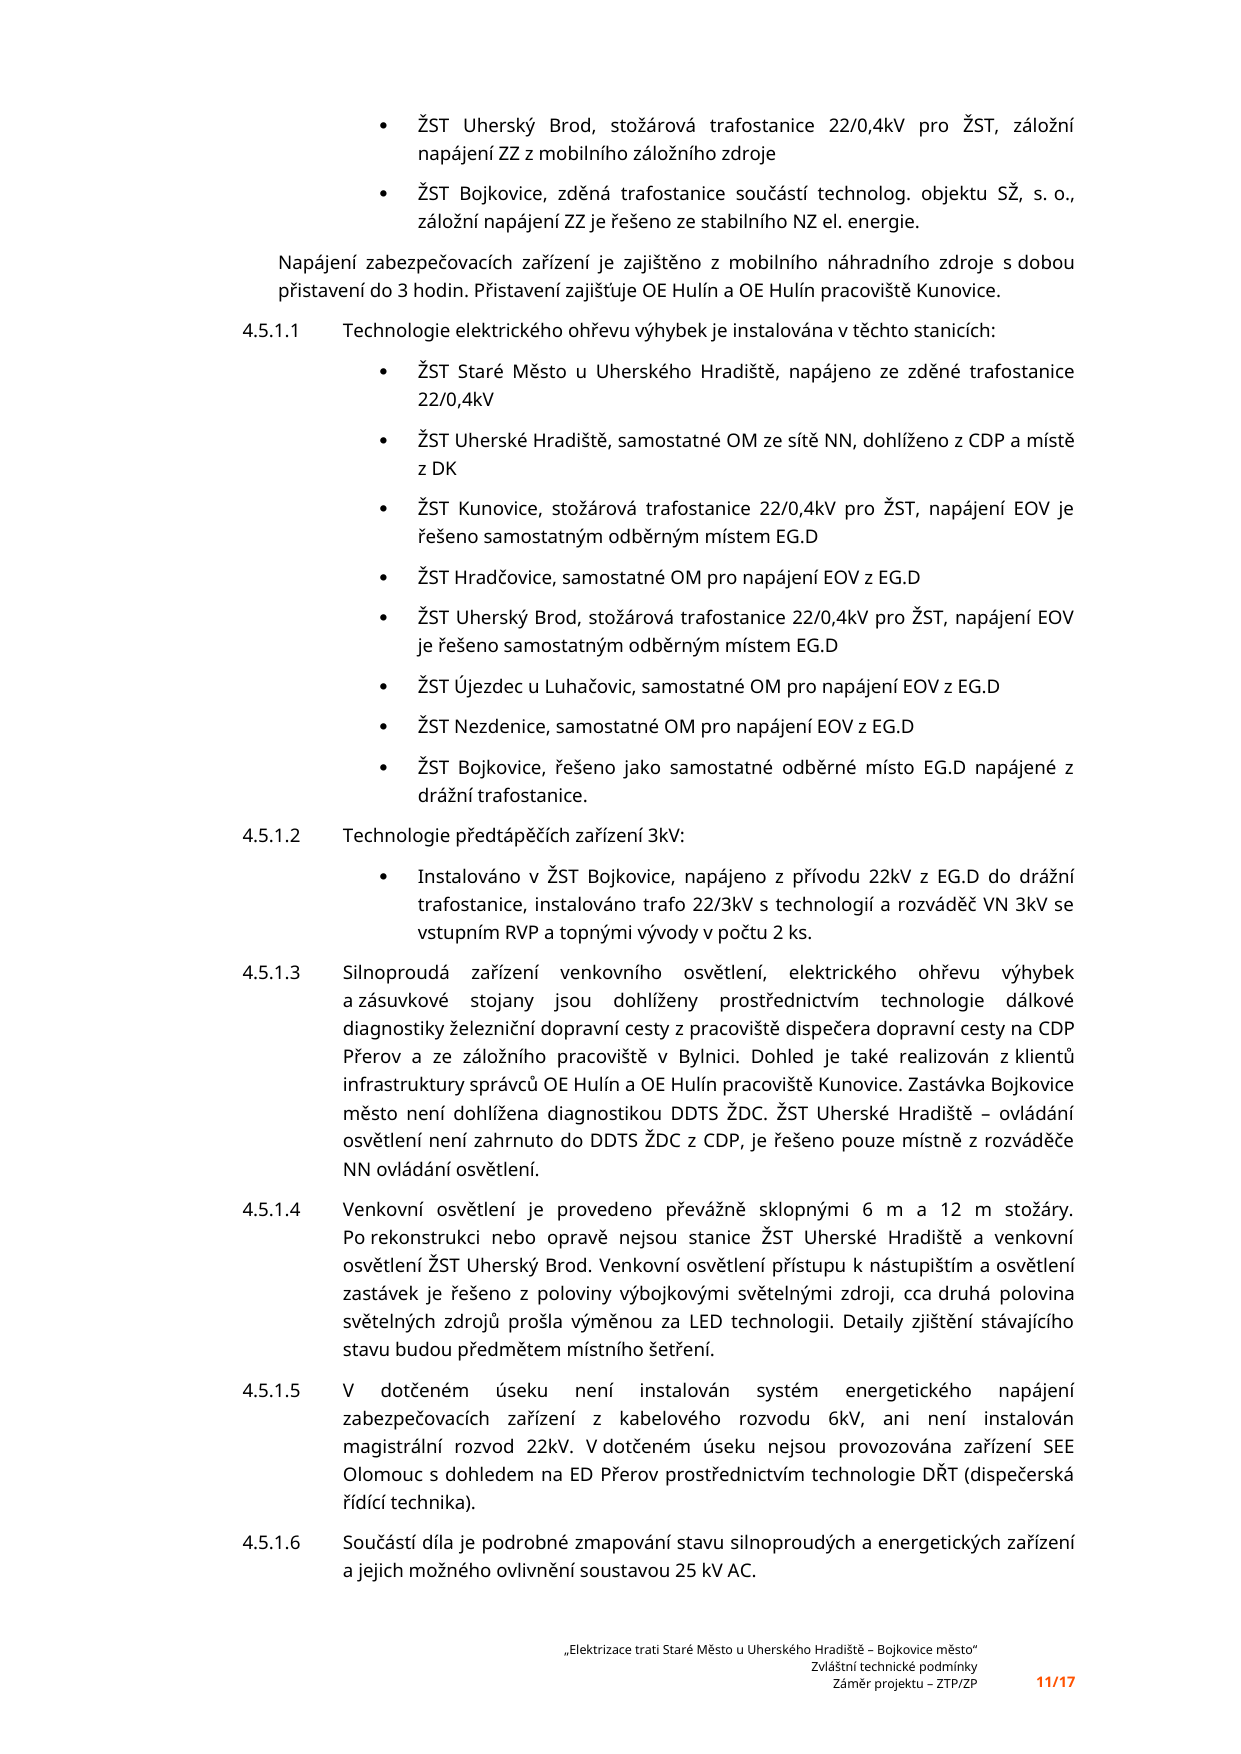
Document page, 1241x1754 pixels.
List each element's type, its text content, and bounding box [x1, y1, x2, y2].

list ŽST Uherský Brod, stožárová trafostanice 22/0,4kV pro ŽST, napájení EOV je řešeno samostatným odběrným místem EG.D [380, 604, 1075, 658]
list V dotčeném úseku není instalován systém energetického napájení zabezpečovacích zařízení z kabelového rozvodu 6kV, ani není instalován magistrální rozvod 22kV. V dotčeném úseku nejsou provozována zařízení SEE Olomouc s dohledem na ED Přerov prostřednictvím technologie DŘT (dispečerská řídící technika). [242, 1377, 1075, 1514]
list Součástí díla je podrobné zmapování stavu silnoproudých a energetických zařízení a jejich možného ovlivnění soustavou 25 kV AC. [242, 1529, 1075, 1583]
list ŽST Bojkovice, zděná trafostanice součástí technolog. objektu SŽ, s. o., záložní napájení ZZ je řešeno ze stabilního NZ el. energie. [380, 181, 1075, 234]
list ŽST Uherské Hradiště, samostatné OM ze sítě NN, dohlíženo z CDP a místě z DK [380, 427, 1075, 480]
list ŽST Újezdec u Luhačovic, samostatné OM pro napájení EOV z EG.D [380, 673, 1075, 698]
list ŽST Hradčovice, samostatné OM pro napájení EOV z EG.D [380, 564, 1075, 589]
list ŽST Nezdenice, samostatné OM pro napájení EOV z EG.D [380, 713, 1075, 739]
list Technologie elektrického ohřevu výhybek je instalována v těchto stanicích: [242, 318, 1075, 343]
list ŽST Staré Město u Uherského Hradiště, napájeno ze zděné trafostanice 22/0,4kV [380, 358, 1075, 412]
list Silnoproudá zařízení venkovního osvětlení, elektrického ohřevu výhybek a zásuvkové stojany jsou dohlíženy prostřednictvím technologie dálkové diagnostiky železniční dopravní cesty z pracoviště dispečera dopravní cesty na CDP Přerov a ze záložního pracoviště v Bylnici. Dohled je také realizován z klientů infrastruktury správců OE Hulín a OE Hulín pracoviště Kunovice. Zastávka Bojkovice město není dohlížena diagnostikou DDTS ŽDC. ŽST Uherské Hradiště – ovládání osvětlení není zahrnuto do DDTS ŽDC z CDP, je řešeno pouze místně z rozváděče NN ovládání osvětlení. [242, 960, 1075, 1181]
list Technologie předtápěčích zařízení 3kV: [242, 823, 1075, 848]
list Napájení zabezpečovacích zařízení je zajištěno z mobilního náhradního zdroje s dobou přistavení do 3 hodin. Přistavení zajišťuje OE Hulín a OE Hulín pracoviště Kunovice. [278, 249, 1075, 303]
list ŽST Bojkovice, řešeno jako samostatné odběrné místo EG.D napájené z drážní trafostanice. [380, 754, 1075, 808]
list Instalováno v ŽST Bojkovice, napájeno z přívodu 22kV z EG.D do drážní trafostanice, instalováno trafo 22/3kV s technologií a rozváděč VN 3kV se vstupním RVP a topnými vývody v počtu 2 ks. [380, 863, 1075, 945]
list ŽST Kunovice, stožárová trafostanice 22/0,4kV pro ŽST, napájení EOV je řešeno samostatným odběrným místem EG.D [380, 495, 1075, 549]
list Venkovní osvětlení je provedeno převážně sklopnými 6 m a 12 m stožáry. Po rekonstrukci nebo opravě nejsou stanice ŽST Uherské Hradiště a venkovní osvětlení ŽST Uherský Brod. Venkovní osvětlení přístupu k nástupištím a osvětlení zastávek je řešeno z poloviny výbojkovými světelnými zdroji, cca druhá polovina světelných zdrojů prošla výměnou za LED technologii. Detaily zjištění stávajícího stavu budou předmětem místního šetření. [242, 1196, 1075, 1362]
list ŽST Uherský Brod, stožárová trafostanice 22/0,4kV pro ŽST, záložní napájení ZZ z mobilního záložního zdroje [380, 112, 1075, 166]
